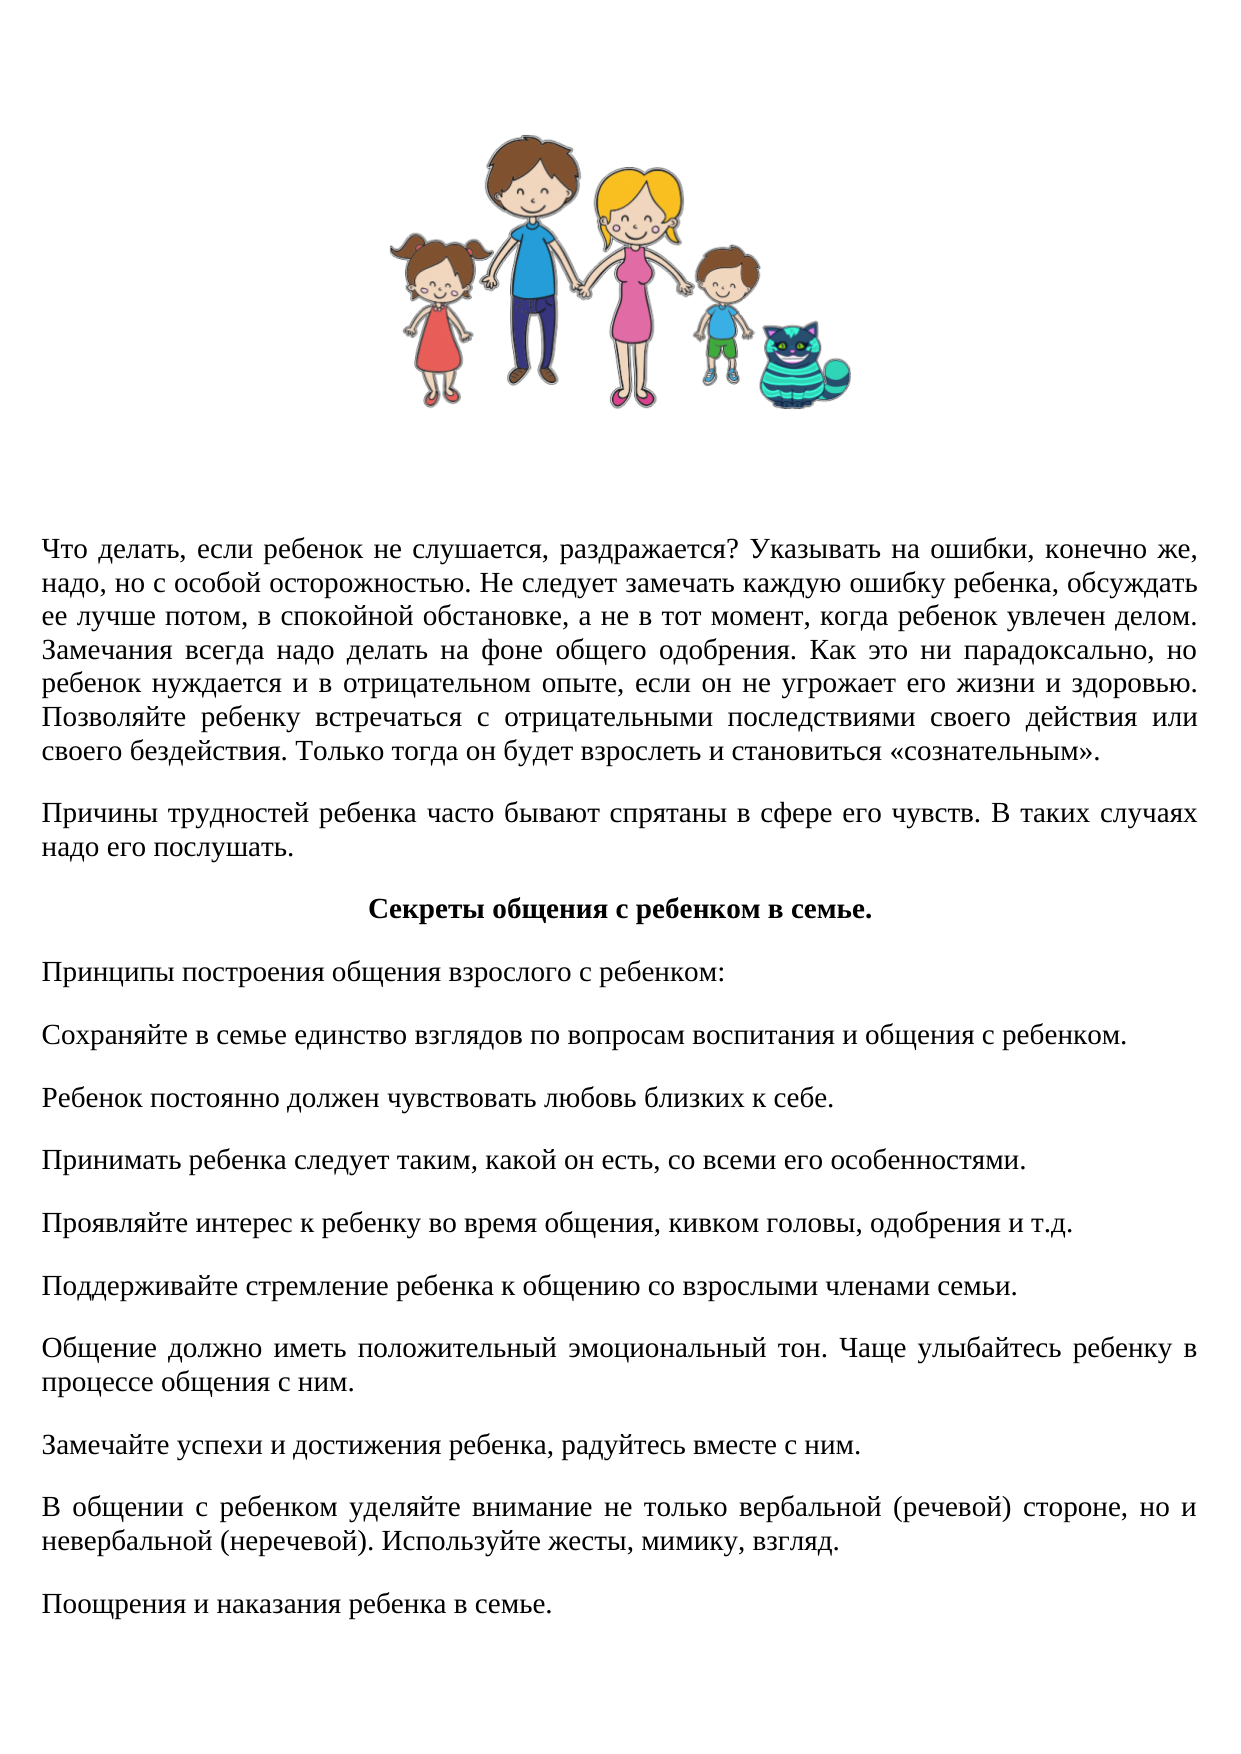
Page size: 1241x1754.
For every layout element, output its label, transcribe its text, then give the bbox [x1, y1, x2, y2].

text Причины трудностей ребенка часто бывают спрятаны в сфере его чувств. В таких случаях надо его послушать. [41, 795, 1199, 862]
picture [389, 41, 851, 503]
text Замечайте успехи и достижения ребенка, радуйтесь вместе с ним. [41, 1427, 1199, 1460]
text Ребенок постоянно должен чувствовать любовь близких к себе. [41, 1080, 1199, 1113]
text В общении с ребенком уделяйте внимание не только вербальной (речевой) стороне, но и невербальной (неречевой). Используйте жесты, мимику, взгляд. [41, 1489, 1199, 1557]
text Что делать, если ребенок не слушается, раздражается? Указывать на ошибки, конечно же, надо, но с особой осторожностью. Не следует замечать каждую ошибку ребенка, обсуждать ее лучше потом, в спокойной обстановке, а не в тот момент, когда ребенок увлечен делом. Замечания всегда надо делать на фоне общего одобрения. Как это ни парадоксально, но ребенок нуждается и в отрицательном опыте, если он не угрожает его жизни и здоровью. Позволяйте ребенку встречаться с отрицательными последствиями своего действия или своего бездействия. Только тогда он будет взрослеть и становиться «сознательным». [41, 531, 1199, 766]
text Поддерживайте стремление ребенка к общению со взрослыми членами семьи. [41, 1268, 1199, 1301]
text Сохраняйте в семье единство взглядов по вопросам воспитания и общения с ребенком. [41, 1017, 1199, 1051]
text Секреты общения с ребенком в семье. [41, 892, 1199, 925]
text Поощрения и наказания ребенка в семье. [41, 1586, 1199, 1619]
text Общение должно иметь положительный эмоциональный тон. Чаще улыбайтесь ребенку в процессе общения с ним. [41, 1331, 1199, 1398]
text Проявляйте интерес к ребенку во время общения, кивком головы, одобрения и т.д. [41, 1205, 1199, 1239]
text Принципы построения общения взрослого с ребенком: [41, 954, 1199, 988]
text Принимать ребенка следует таким, какой он есть, со всеми его особенностями. [41, 1142, 1199, 1176]
